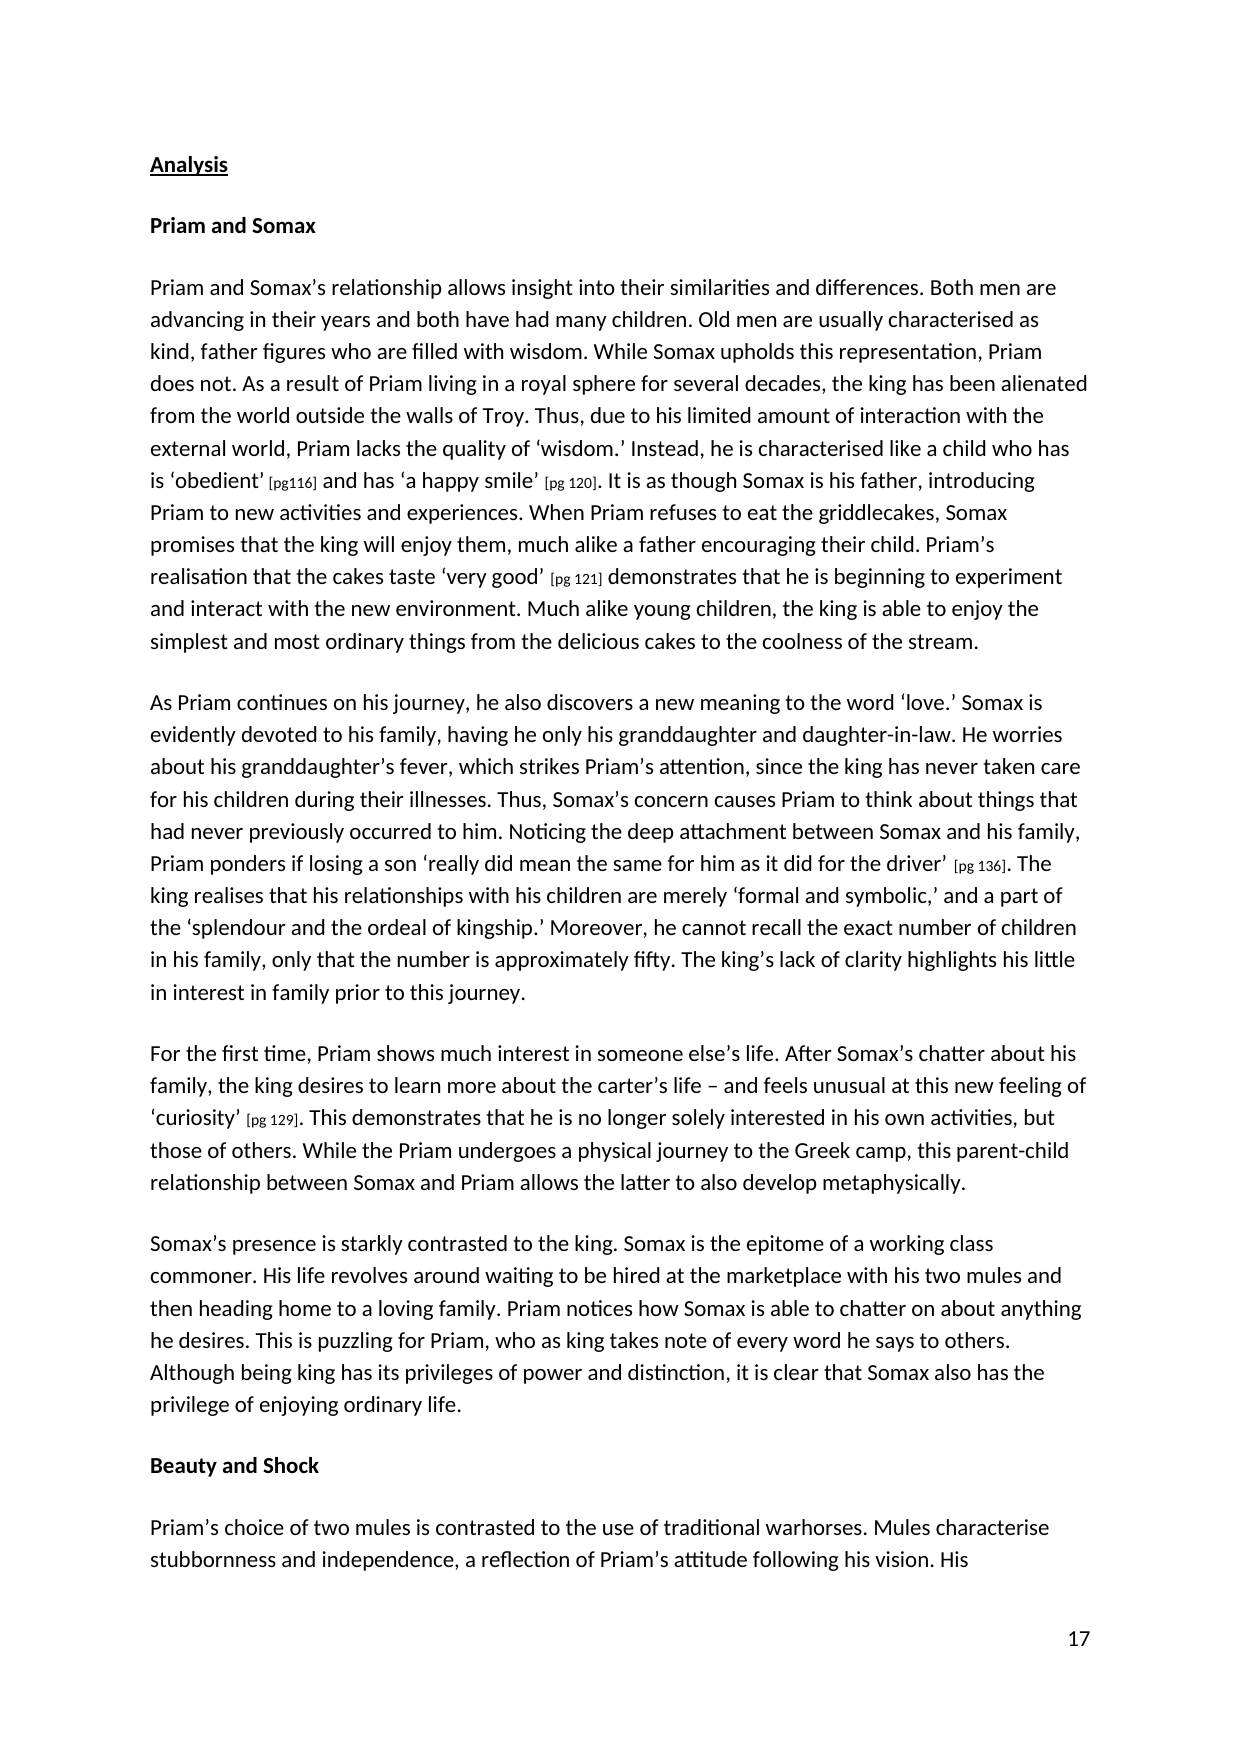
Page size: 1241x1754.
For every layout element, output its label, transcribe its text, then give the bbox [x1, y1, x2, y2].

text For the first time, Priam shows much interest in someone else’s life. After Somax’s chatter about his family, the king desires to learn more about the carter’s life – and feels unusual at this new feeling of ‘curiosity’ [pg 129]. This demonstrates that he is no longer solely interested in his own activities, but those of others. While the Priam undergoes a physical journey to the Greek camp, this parent-child relationship between Somax and Priam allows the latter to also develop metaphysically. [150, 1039, 1090, 1196]
text Beauty and Shock [150, 1452, 1090, 1479]
text As Priam continues on his journey, he also discovers a new meaning to the word ‘love.’ Somax is evidently devoted to his family, having he only his granddaughter and daughter-in-law. He worries about his granddaughter’s fever, which strikes Priam’s attention, since the king has never taken care for his children during their illnesses. Thus, Somax’s concern causes Priam to think about things that had never previously occurred to him. Noticing the deep attachment between Somax and his family, Priam ponders if losing a son ‘really did mean the same for him as it did for the driver’ [pg 136]. The king realises that his relationships with his children are merely ‘formal and symbolic,’ and a part of the ‘splendour and the ordeal of kingship.’ Moreover, he cannot recall the exact number of children in his family, only that the number is approximately fifty. The king’s lack of clarity highlights his little in interest in family prior to this journey. [150, 688, 1090, 1006]
text Priam and Somax [150, 211, 1090, 239]
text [150, 1513, 1090, 1573]
text Somax’s presence is starkly contrasted to the king. Somax is the epitome of a working class commoner. His life revolves around waiting to be hired at the marketplace with his two mules and then heading home to a loving family. Priam notices how Somax is able to chatter on about anything he desires. This is puzzling for Priam, who as king takes note of every word he says to others. Although being king has its privileges of power and distinction, it is clear that Somax also has the privilege of enjoying ordinary life. [150, 1229, 1090, 1418]
text Priam and Somax’s relationship allows insight into their similarities and differences. Both men are advancing in their years and both have had many children. Old men are usually characterised as kind, father figures who are filled with wisdom. While Somax upholds this representation, Priam does not. As a result of Priam living in a royal sphere for several decades, the king has been alienated from the world outside the walls of Troy. Thus, due to his limited amount of interaction with the external world, Priam lacks the quality of ‘wisdom.’ Instead, he is characterised like a child who has is ‘obedient’ [pg116] and has ‘a happy smile’ [pg 120]. It is as though Somax is his father, introducing Priam to new activities and experiences. When Priam refuses to eat the griddlecakes, Somax promises that the king will enjoy them, much alike a father encouraging their child. Priam’s realisation that the cakes taste ‘very good’ [pg 121] demonstrates that he is beginning to experiment and interact with the new environment. Much alike young children, the king is able to enjoy the simplest and most ordinary things from the delicious cakes to the coolness of the stream. [150, 273, 1090, 655]
text Analysis [150, 150, 1090, 178]
